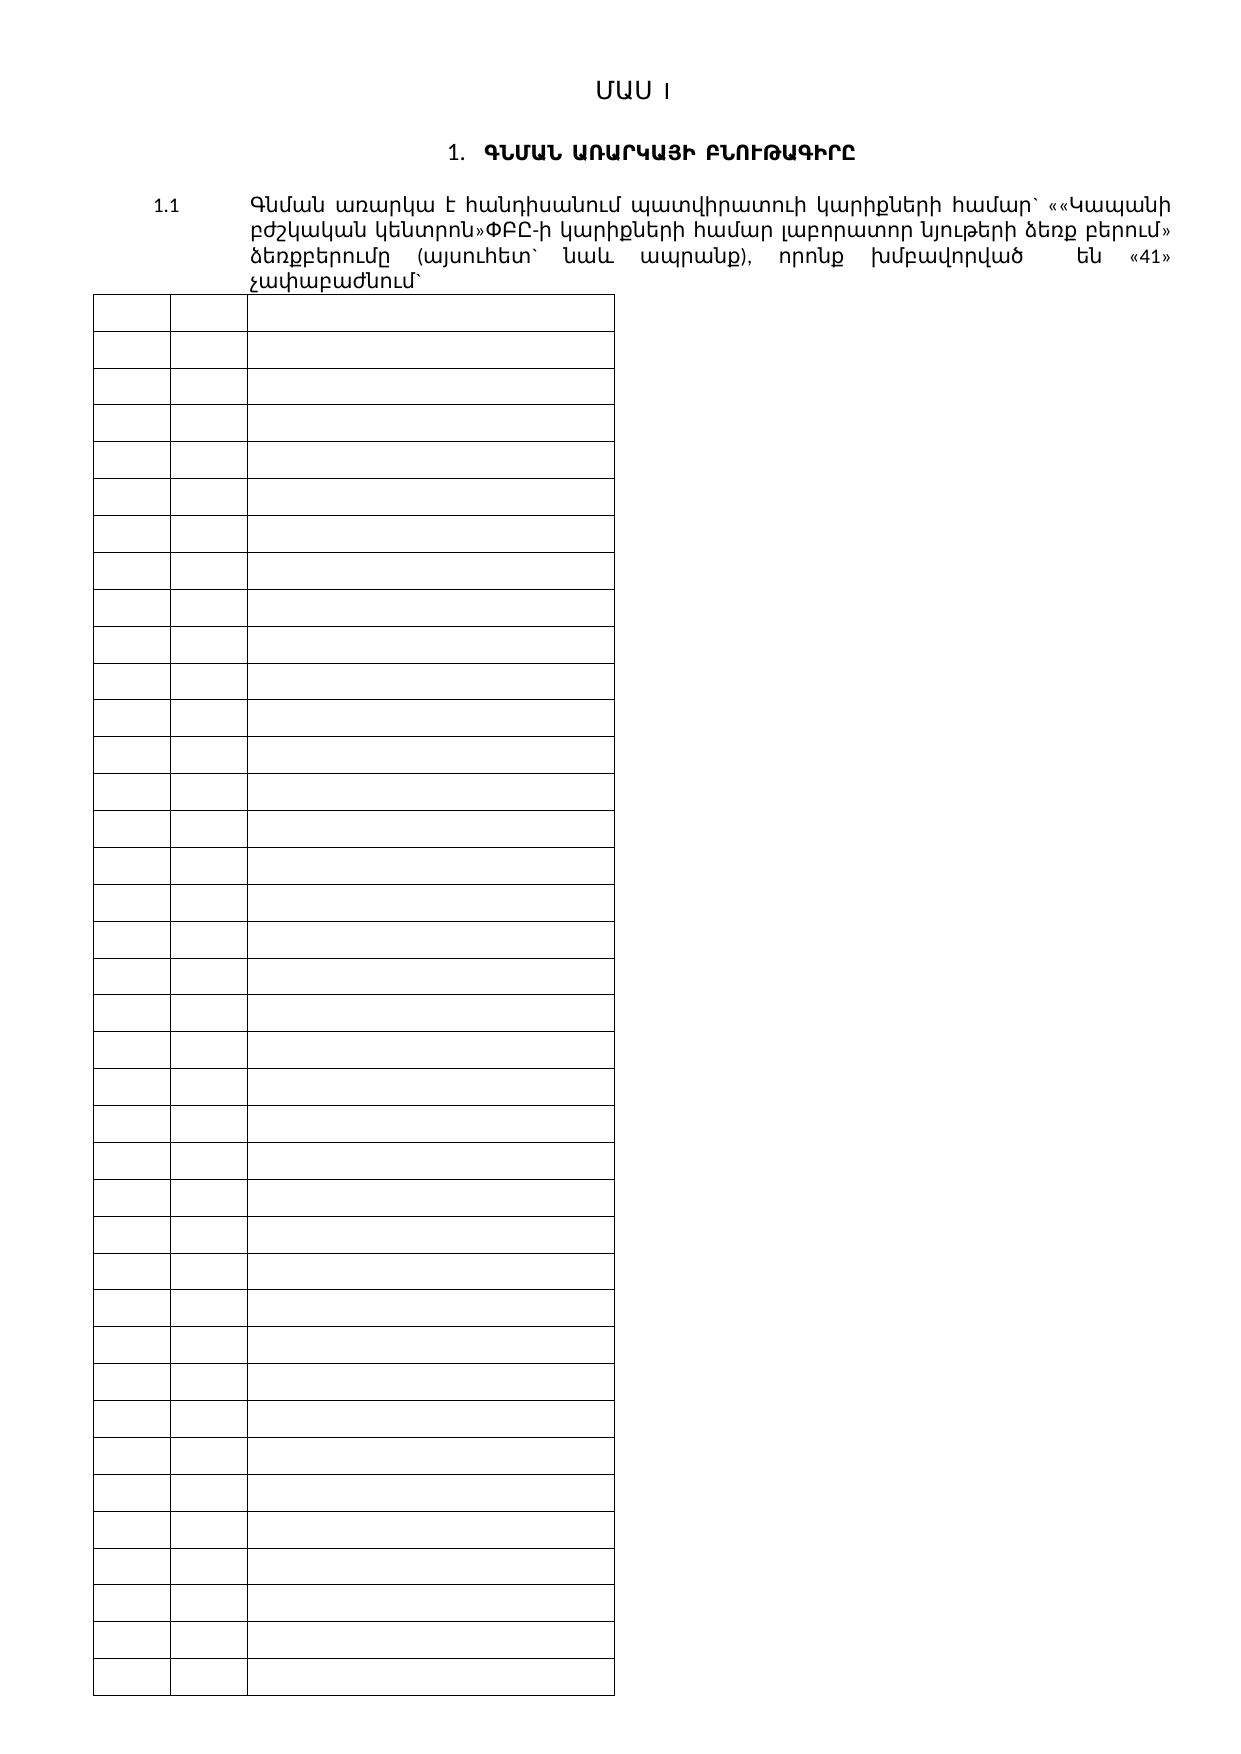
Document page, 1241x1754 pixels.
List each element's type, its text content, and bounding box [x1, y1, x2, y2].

list ԳՆՄԱՆ ԱՌԱՐԿԱՅԻ ԲՆՈՒԹԱԳԻՐԸ [131, 136, 1171, 167]
subtitle Գնման առարկա է հանդիսանում պատվիրատուի կարիքների համար` ««Կապանի բժշկական կենտրոն»ՓԲԸ-ի կարիքների համար լաբորատոր նյութերի ձեռք բերում» ձեռքբերումը (այսուհետ` նաև ապրանք), որոնք խմբավորված են «41» չափաբաժնում` [153, 192, 1171, 294]
text ՄԱՍ I [94, 75, 1171, 106]
